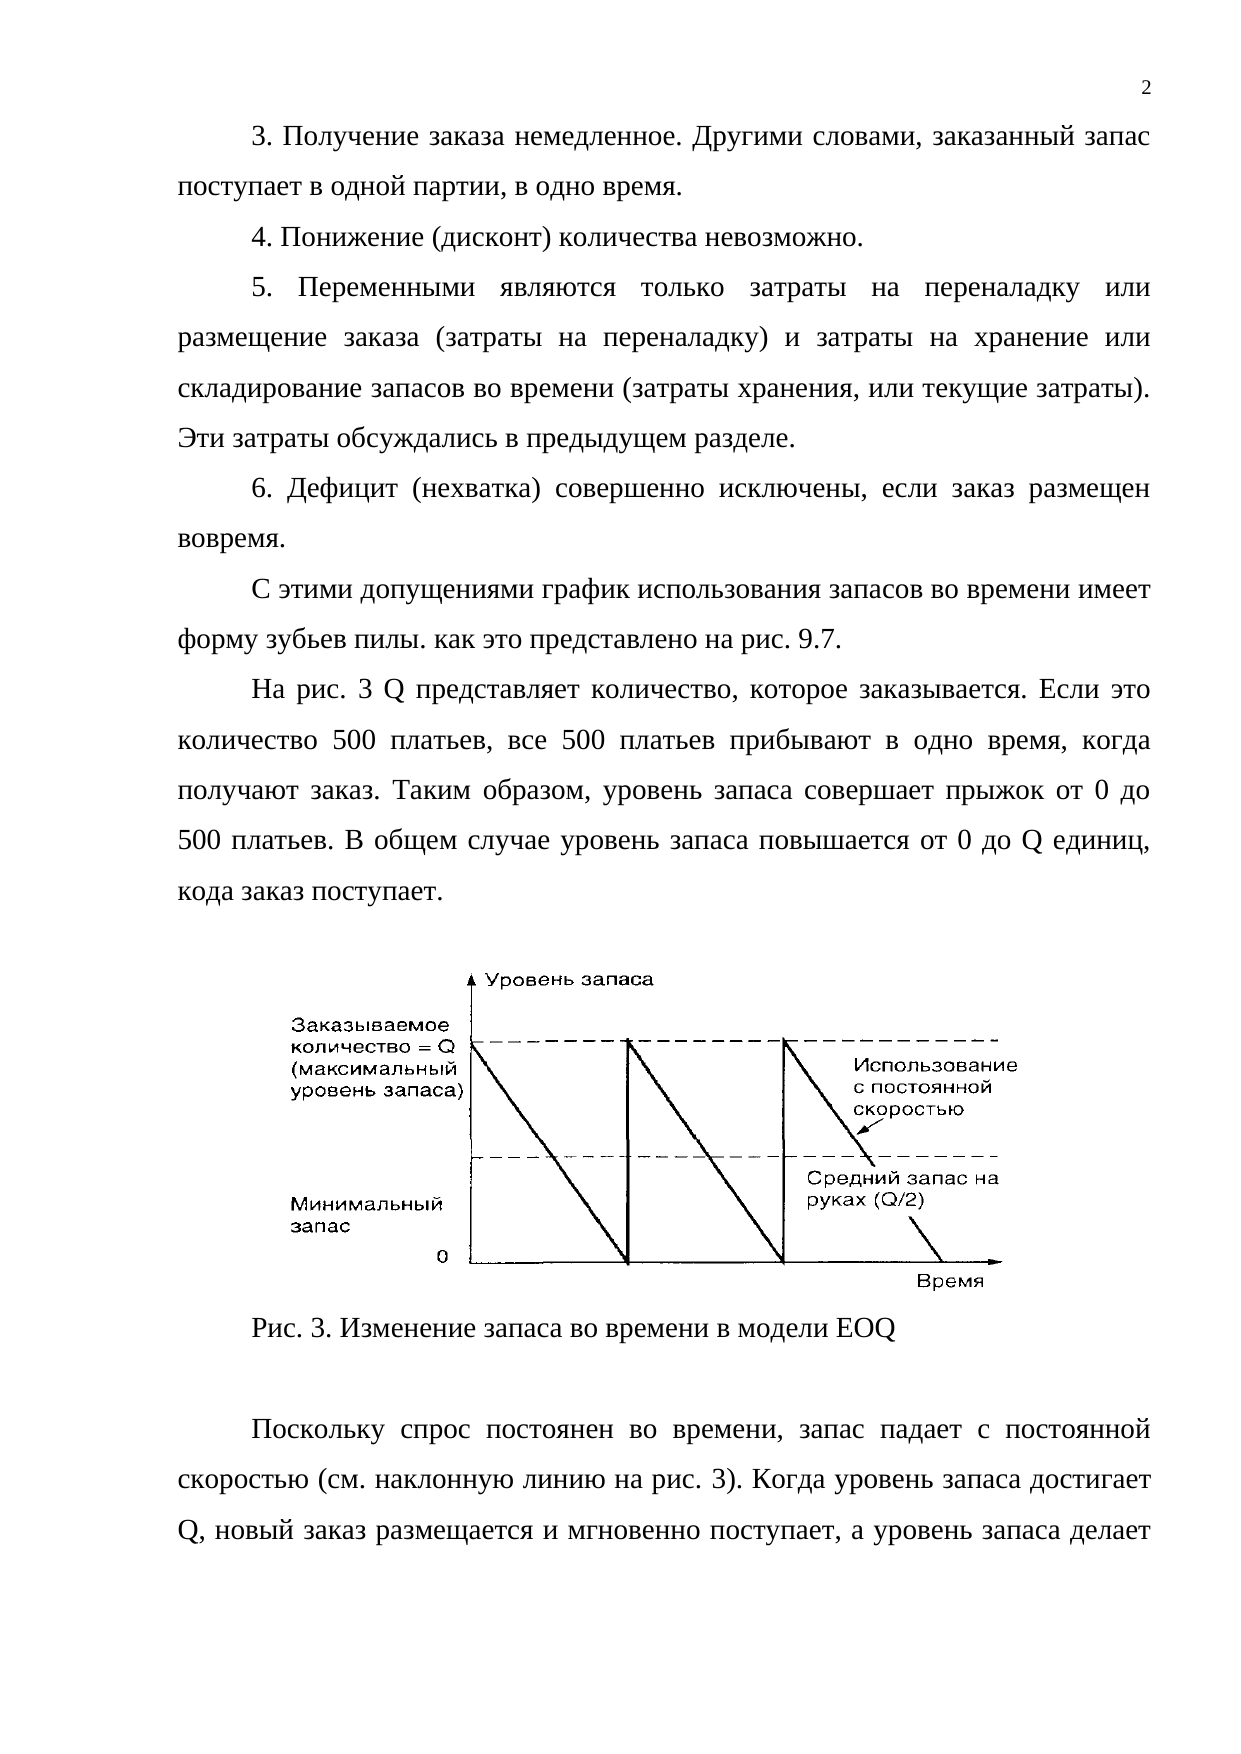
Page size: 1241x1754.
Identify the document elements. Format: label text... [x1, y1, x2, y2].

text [177, 1411, 1152, 1545]
text 6. Дефицит (нехватка) совершенно исключены, если заказ размещен вовремя. [177, 470, 1152, 554]
text 3. Получение заказа немедленное. Другими словами, заказанный запас поступает в одной партии, в одно время. [177, 118, 1152, 202]
text На рис. 3 Q представляет количество, которое заказывается. Если это количество 500 платьев, все 500 платьев прибывают в одно время, когда получают заказ. Таким образом, уровень запаса совершает прыжок от 0 до 500 платьев. В общем случае уровень запаса повышается от 0 до Q единиц, кода заказ поступает. [177, 672, 1152, 906]
text 4. Понижение (дисконт) количества невозможно. [177, 219, 1152, 252]
picture [251, 973, 1017, 1299]
text Рис. 3. Изменение запаса во времени в модели EOQ [177, 1311, 1152, 1344]
text 5. Переменными являются только затраты на переналадку или размещение заказа (затраты на переналадку) и затраты на хранение или складирование запасов во времени (затраты хранения, или текущие затраты). Эти затраты обсуждались в предыдущем разделе. [177, 269, 1152, 453]
text С этими допущениями график использования запасов во времени имеет форму зубьев пилы. как это представлено на рис. 9.7. [177, 571, 1152, 655]
